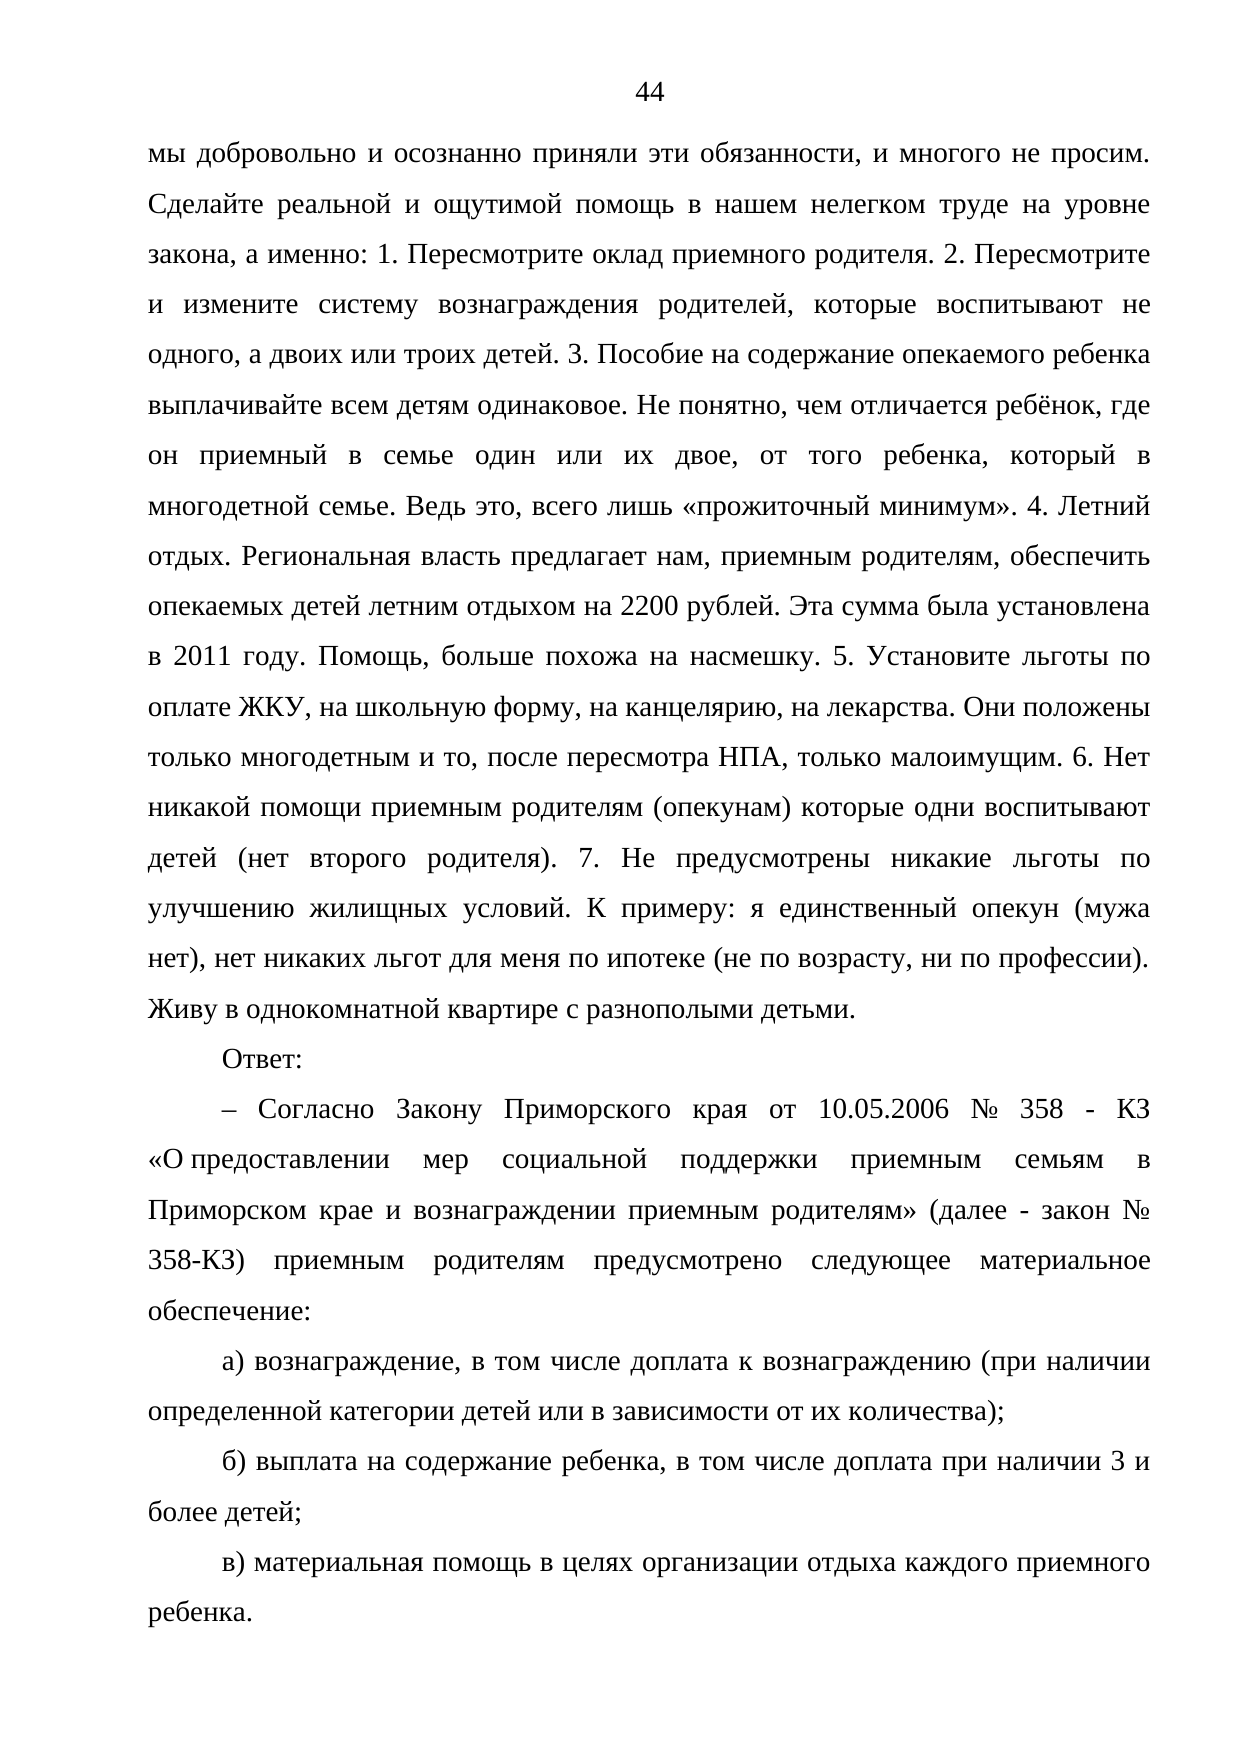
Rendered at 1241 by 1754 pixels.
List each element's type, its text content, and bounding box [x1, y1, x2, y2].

text – Согласно Закону Приморского края от 10.05.2006 № 358 - КЗ «О предоставлении мер социальной поддержки приемным семьям в Приморском крае и вознаграждении приемным родителям» (далее - закон № 358-КЗ) приемным родителям предусмотрено следующее материальное обеспечение: [148, 1091, 1152, 1326]
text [148, 135, 1152, 1024]
text а) вознаграждение, в том числе доплата к вознаграждению (при наличии определенной категории детей или в зависимости от их количества); [148, 1343, 1152, 1427]
text Ответ: [148, 1041, 1152, 1074]
text б) выплата на содержание ребенка, в том числе доплата при наличии 3 и более детей; [148, 1443, 1152, 1527]
text в) материальная помощь в целях организации отдыха каждого приемного ребенка. [148, 1544, 1152, 1628]
